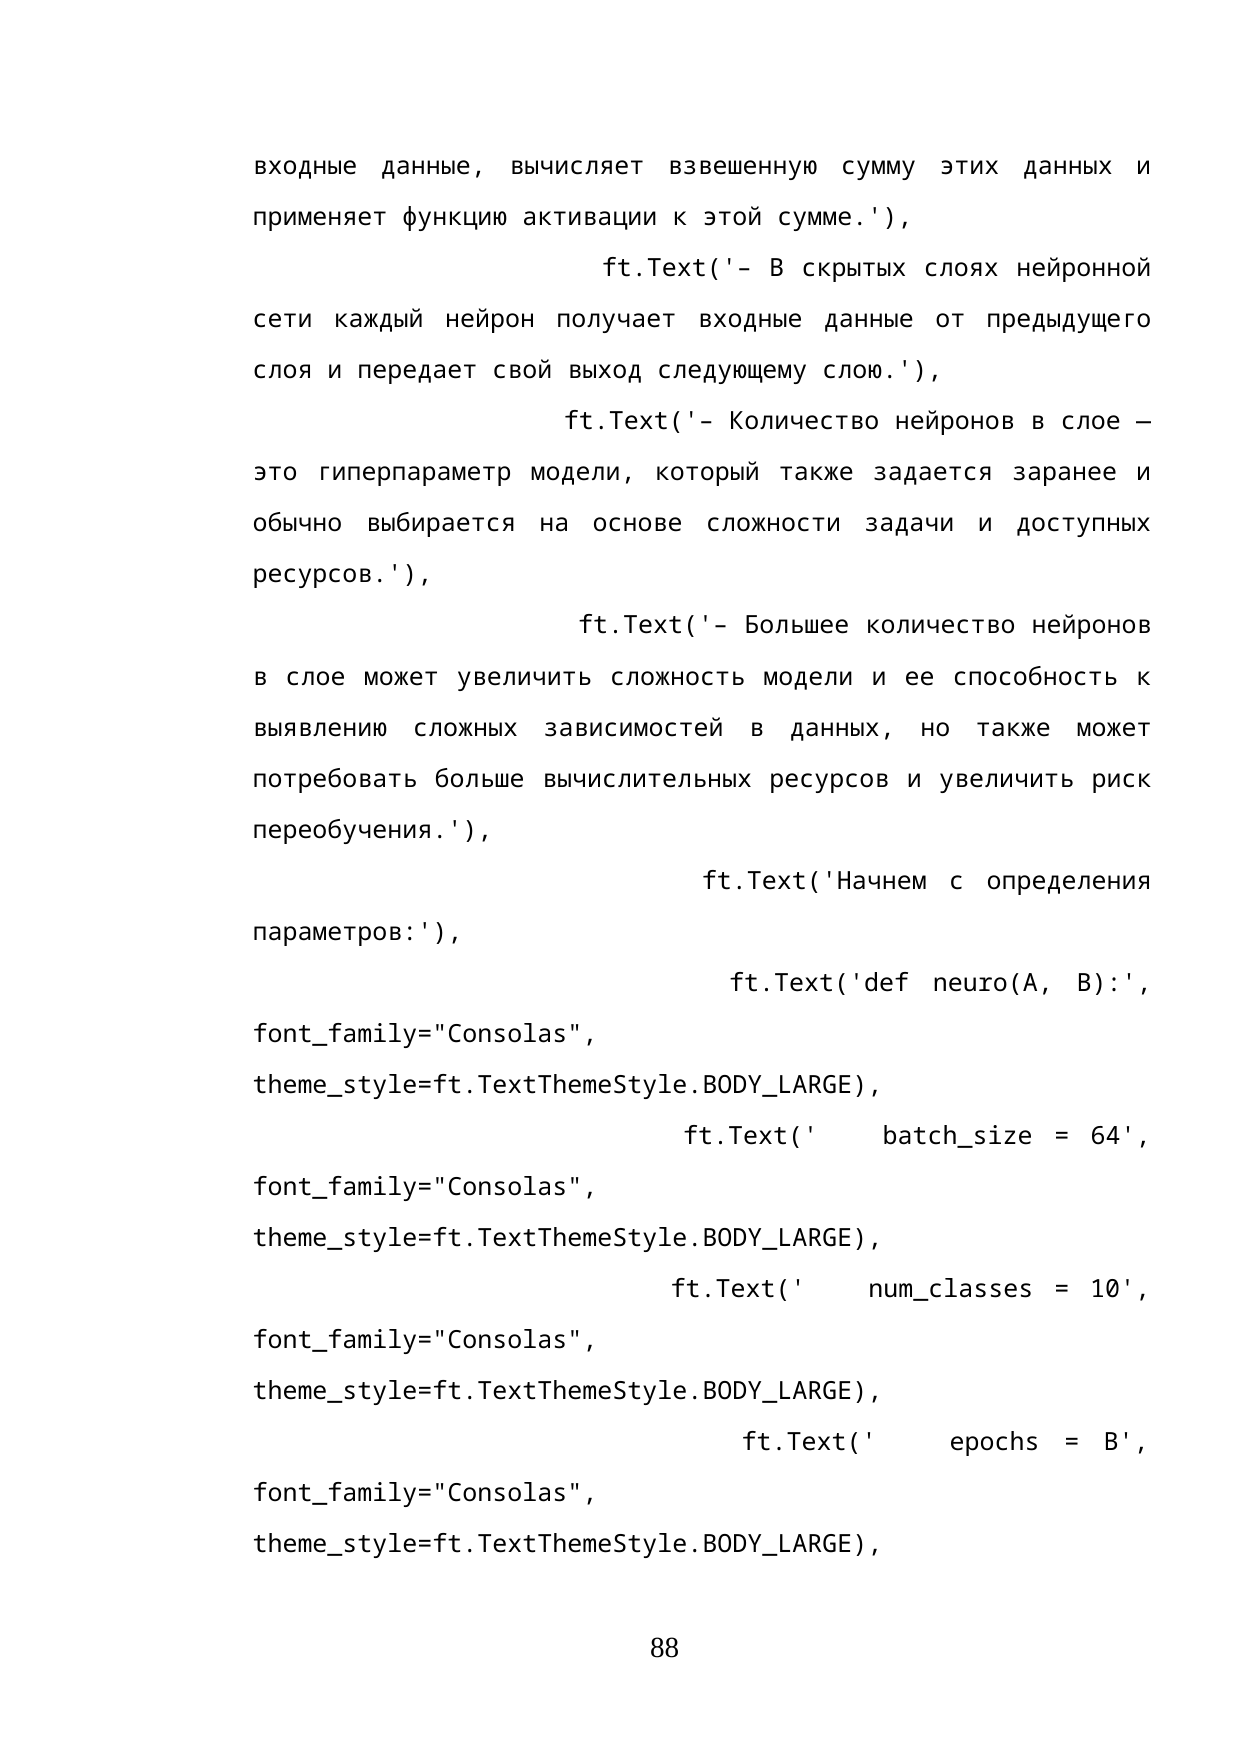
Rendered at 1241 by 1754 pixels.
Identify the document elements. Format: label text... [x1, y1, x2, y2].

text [252, 148, 1152, 233]
text ft.Text('Начнем с определения параметров:'), [252, 862, 1152, 947]
text ft.Text(' epochs = B', font_family="Consolas", theme_style=ft.TextThemeStyle.BODY_LARGE), [252, 1424, 1152, 1560]
text ft.Text('def neuro(A, B):', font_family="Consolas", theme_style=ft.TextThemeStyle.BODY_LARGE), [252, 964, 1152, 1101]
text ft.Text('– Количество нейронов в слое — это гиперпараметр модели, который также задается заранее и обычно выбирается на основе сложности задачи и доступных ресурсов.'), [252, 403, 1152, 590]
text ft.Text('– В скрытых слоях нейронной сети каждый нейрон получает входные данные от предыдущего слоя и передает свой выход следующему слою.'), [252, 250, 1152, 386]
text ft.Text('– Большее количество нейронов в слое может увеличить сложность модели и ее способность к выявлению сложных зависимостей в данных, но также может потребовать больше вычислительных ресурсов и увеличить риск переобучения.'), [252, 607, 1152, 845]
text ft.Text(' num_classes = 10', font_family="Consolas", theme_style=ft.TextThemeStyle.BODY_LARGE), [252, 1271, 1152, 1407]
text ft.Text(' batch_size = 64', font_family="Consolas", theme_style=ft.TextThemeStyle.BODY_LARGE), [252, 1117, 1152, 1254]
